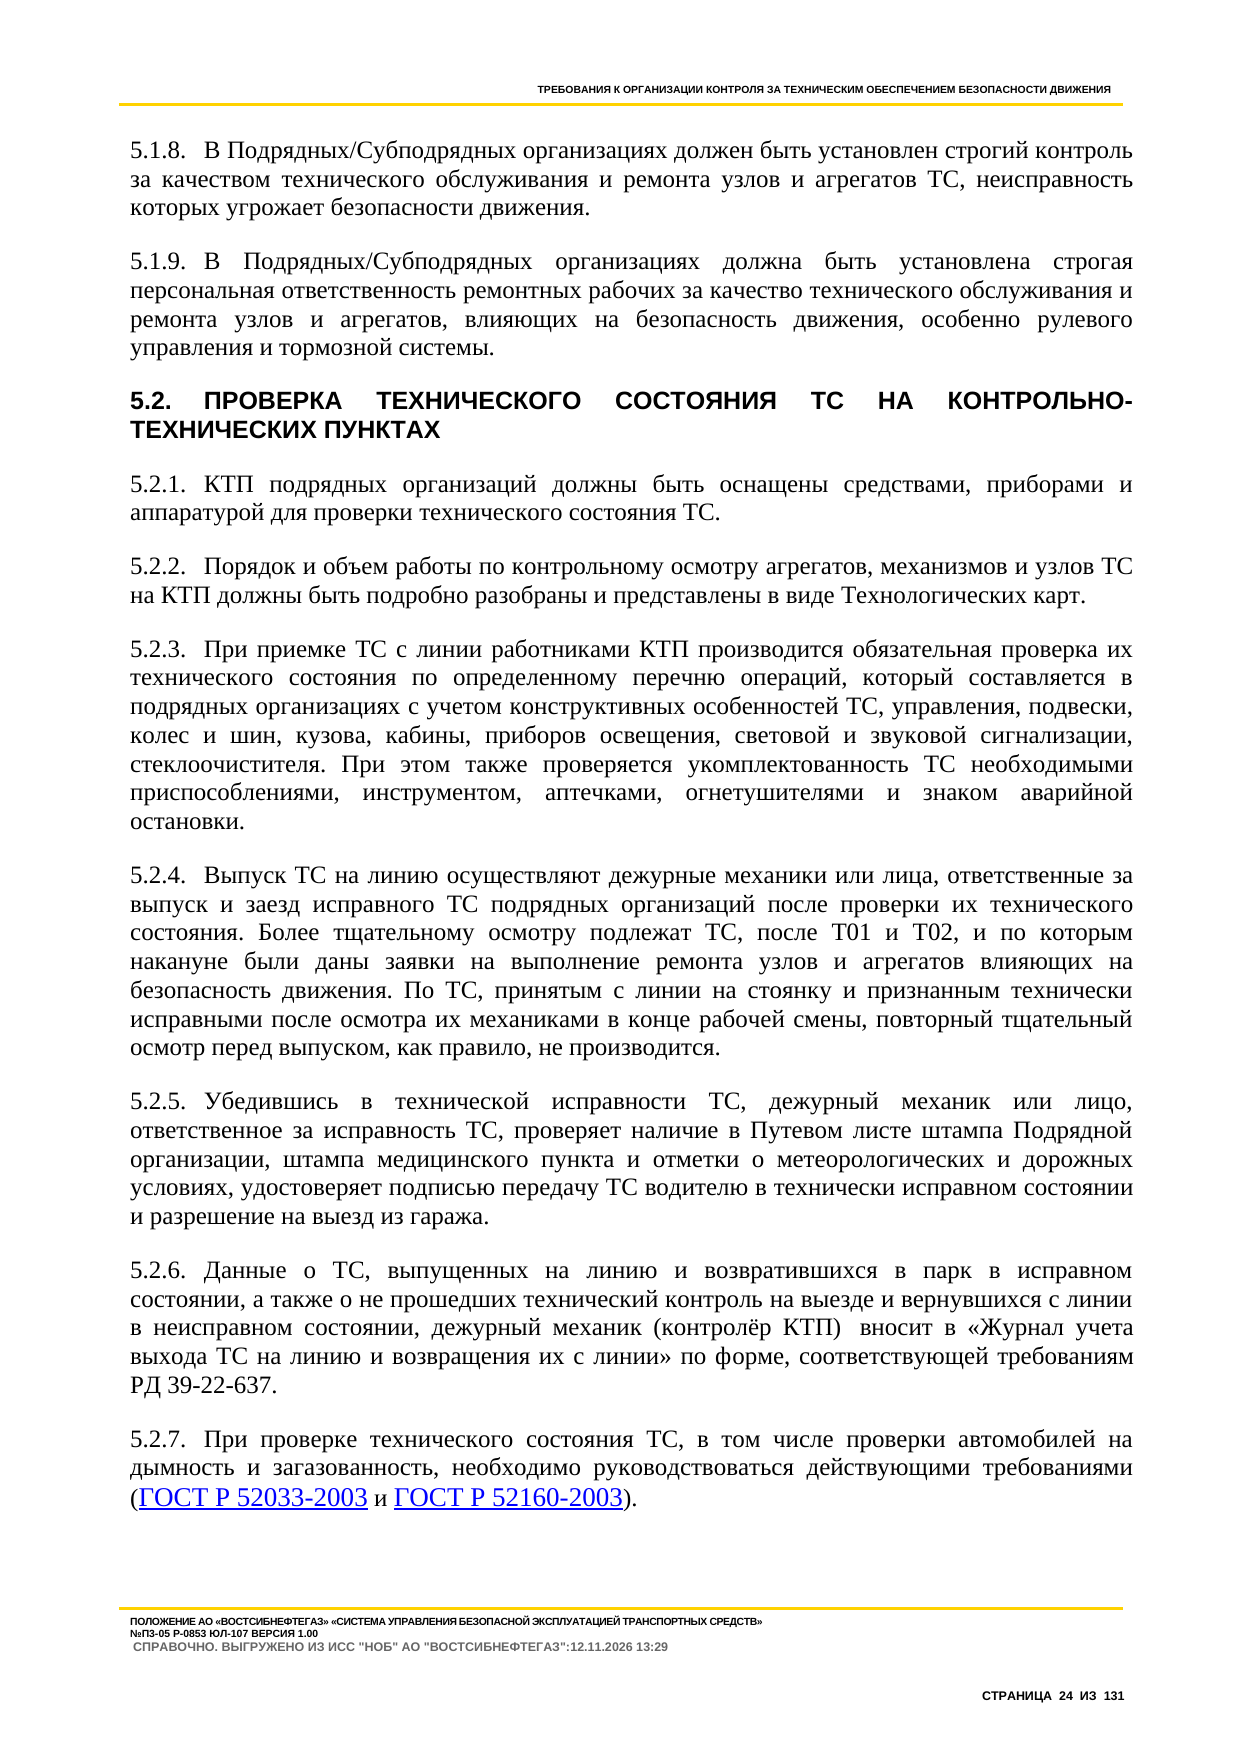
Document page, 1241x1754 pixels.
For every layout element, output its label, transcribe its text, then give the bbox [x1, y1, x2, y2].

list При проверке технического состояния ТС, в том числе проверки автомобилей на дымность и загазованность, необходимо руководствоваться действующими требованиями (ГОСТ Р 52033-2003 и ГОСТ Р 52160-2003). [130, 1424, 1134, 1512]
list В Подрядных/Субподрядных организациях должна быть установлена строгая персональная ответственность ремонтных рабочих за качество технического обслуживания и ремонта узлов и агрегатов, влияющих на безопасность движения, особенно рулевого управления и тормозной системы. [130, 246, 1134, 361]
list Данные о ТС, выпущенных на линию и возвратившихся в парк в исправном состоянии, а также о не прошедших технический контроль на выезде и вернувшихся с линии в неисправном состоянии, дежурный механик (контролёр КТП) вносит в «Журнал учета выхода ТС на линию и возвращения их с линии» по форме, соответствующей требованиям РД 39-22-637. [130, 1255, 1134, 1399]
list ПРОВЕРКА ТЕХНИЧЕСКОГО СОСТОЯНИЯ ТС НА КОНТРОЛЬНО-ТЕХНИЧЕСКИХ ПУНКТАХ [130, 386, 1134, 444]
list Убедившись в технической исправности ТС, дежурный механик или лицо, ответственное за исправность ТС, проверяет наличие в Путевом листе штампа Подрядной организации, штампа медицинского пункта и отметки о метеорологических и дорожных условиях, удостоверяет подписью передачу ТС водителю в технически исправном состоянии и разрешение на выезд из гаража. [130, 1086, 1134, 1230]
list В Подрядных/Субподрядных организациях должен быть установлен строгий контроль за качеством технического обслуживания и ремонта узлов и агрегатов ТС, неисправность которых угрожает безопасности движения. [130, 135, 1134, 221]
list КТП подрядных организаций должны быть оснащены средствами, приборами и аппаратурой для проверки технического состояния ТС. [130, 469, 1134, 526]
list При приемке ТС с линии работниками КТП производится обязательная проверка их технического состояния по определенному перечню операций, который составляется в подрядных организациях с учетом конструктивных особенностей ТС, управления, подвески, колес и шин, кузова, кабины, приборов освещения, световой и звуковой сигнализации, стеклоочистителя. При этом также проверяется укомплектованность ТС необходимыми приспособлениями, инструментом, аптечками, огнетушителями и знаком аварийной остановки. [130, 634, 1134, 835]
list Выпуск ТС на линию осуществляют дежурные механики или лица, ответственные за выпуск и заезд исправного ТС подрядных организаций после проверки их технического состояния. Более тщательному осмотру подлежат ТС, после Т01 и Т02, и по которым накануне были даны заявки на выполнение ремонта узлов и агрегатов влияющих на безопасность движения. По ТС, принятым с линии на стоянку и признанным технически исправными после осмотра их механиками в конце рабочей смены, повторный тщательный осмотр перед выпуском, как правило, не производится. [130, 860, 1134, 1061]
list Порядок и объем работы по контрольному осмотру агрегатов, механизмов и узлов ТС на КТП должны быть подробно разобраны и представлены в виде Технологических карт. [130, 551, 1134, 609]
